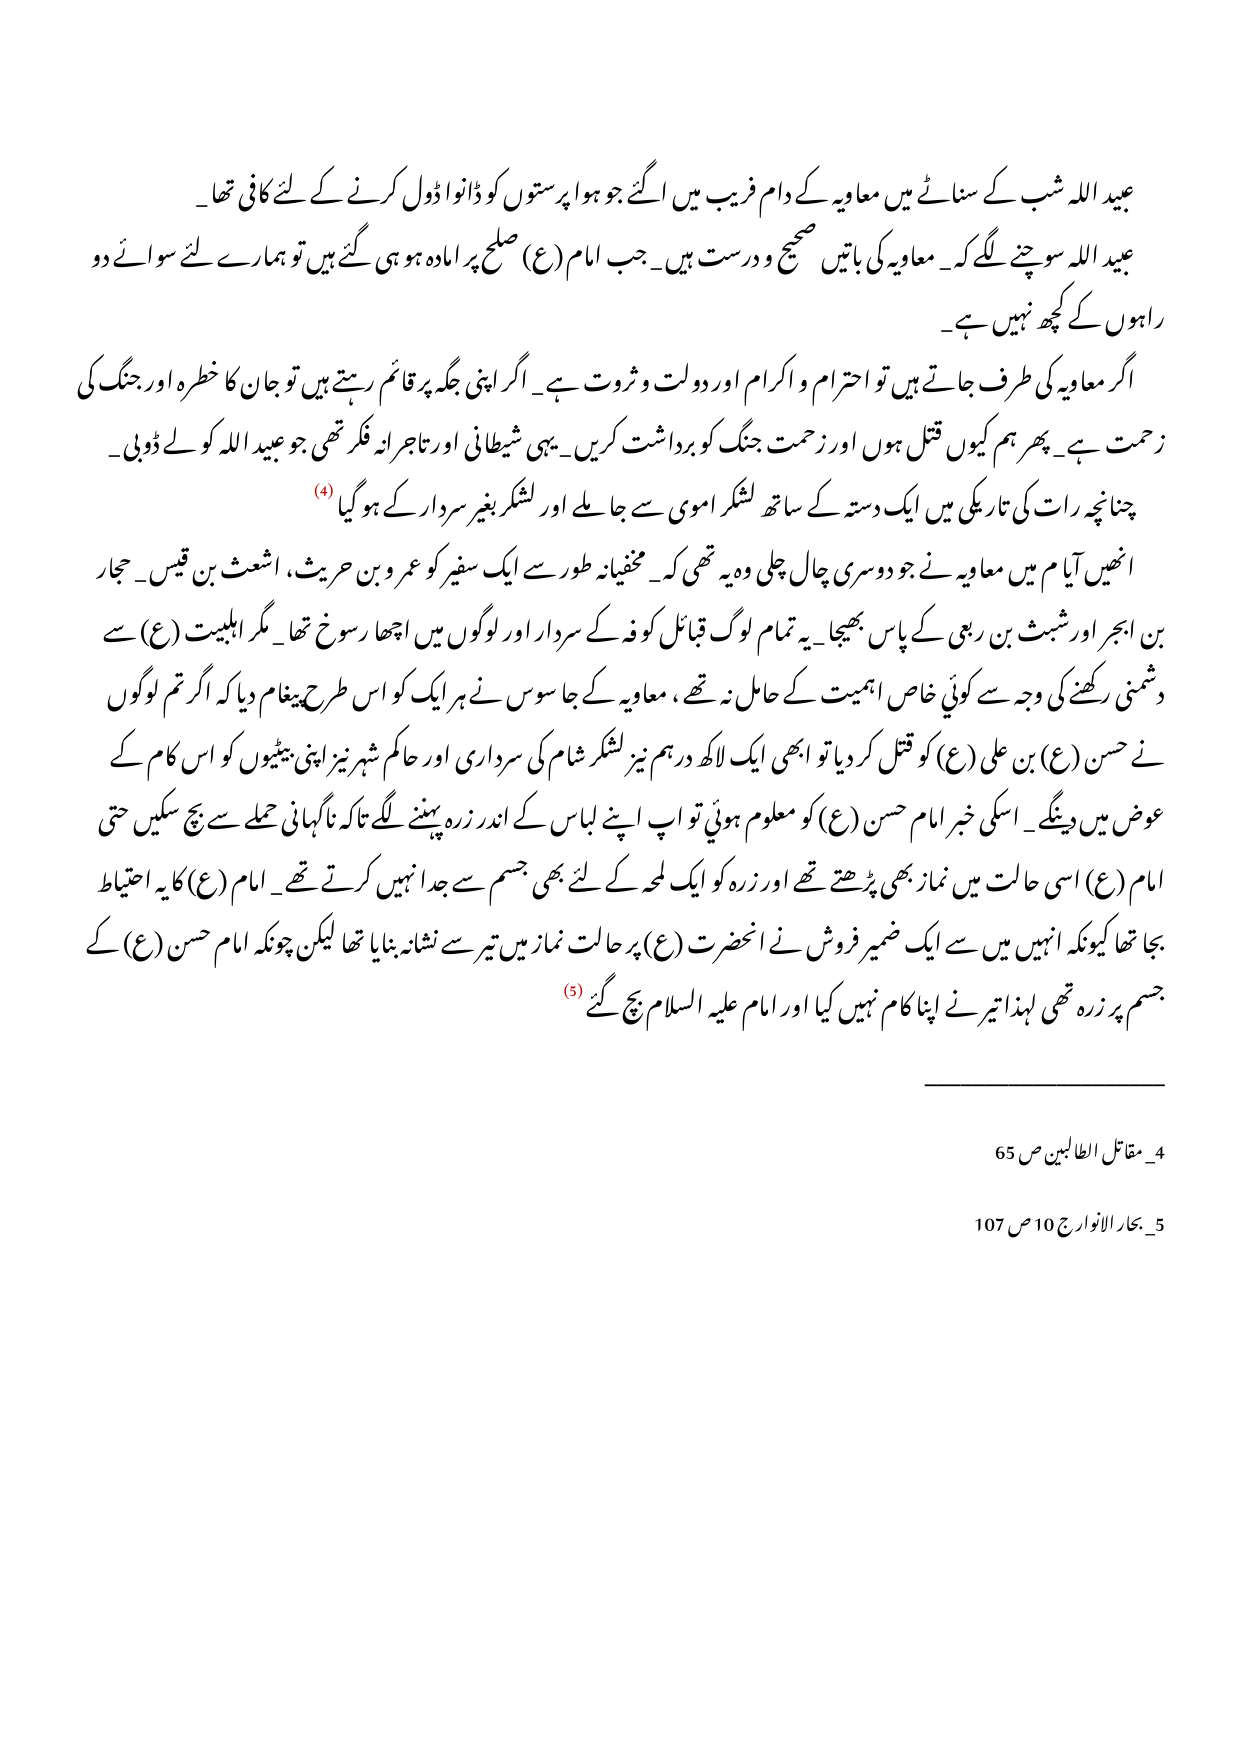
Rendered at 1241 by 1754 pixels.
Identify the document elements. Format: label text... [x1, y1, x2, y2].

text 4_ مقاتل الطالبين ص 65 [75, 1124, 1165, 1171]
text عبيد اللہ شب كے سناٹے ميں معاويہ كے دام فريب ميں اگئے جو ہوا پرستوں كو ڈانوا ڈول كرنے كے لئے كافى تھا _ [75, 156, 1165, 219]
text ____________________ [75, 1031, 1165, 1099]
text چنانچہ رات كى تاريكى ميں ايك دستہ كے ساتھ لشكر اموى سے جا ملے اور لشكر بغير سردار كے ہو گيا (4) [75, 469, 1165, 531]
text عبيد اللہ سوچنے لگے كہ _ معاويہ كى باتيں صحيح و درست ہيں _ جب امام (ع) صلح پر امادہ ہو ہى گئے ہيں تو ہمارے لئے سوائے دو راہوں كے كچھ نہيں ہے _ [75, 219, 1165, 344]
text 5_ بحار الانوار ج 10 ص 107 [75, 1196, 1165, 1243]
text اگر معاويہ كى طرف جاتے ہيں تو احترام و اكرام اور دولت و ثروت ہے _ اگر اپنى جگہ پر قائم رہتے ہيں تو جان كا خطرہ اور جنگ كى زحمت ہے _ پھر ہم كيوں قتل ہوں اور زحمت جنگ كو برداشت كريں _ يہى شيطانى اور تاجرانہ فكر تھى جو عبيد اللہ كو لے ڈوبى _ [75, 344, 1165, 469]
text انھيں آيا م ميں معاويہ نے جو دوسرى چال چلى وہ يہ تھى كہ _ مخفيانہ طور سے ايك سفير كو عمر و بن حريث، اشعث بن قيس _ حجار بن ابجر اورشبث بن ربعى كے پاس بھيجا _ يہ تمام لوگ قبائل كو فہ كے سردار اور لوگوں ميں اچھا رسوخ تھا _ مگر اہلبيت (ع) سے دشمنى ركھنے كى وجہ سے كوئي خاص اہميت كے حامل نہ تھے ، معاويہ كے جا سوس نے ہر ايك كو اس طرح پيغام ديا كہ اگر تم لوگوں نے حسن (ع) بن على (ع) كو قتل كر ديا تو ابھى ايك لاكھ درہم نيز لشكر شام كى سردارى اور حاكم شہر نيز اپنى بيٹيوں كو اس كام كے عوض ميں دينگے _ اسكى خبر امام حسن (ع) كو معلوم ہوئي تو اپ اپنے لباس كے اندر زرہ پہننے لگے تاكہ ناگہانى حملے سے بچ سكيں حتى امام (ع) اسى حالت ميں نماز بھى پڑھتے تھے اور زرہ كو ايك لمحہ كے لئے بھى جسم سے جدا نہيں كرتے تھے _ امام (ع) كا يہ احتياط بجا تھا كيونكہ انہيں ميں سے ايك ضمير فروش نے انحضرت (ع) پر حالت نماز ميں تير سے نشانہ بنايا تھا ليكن چونكہ امام حسن (ع) كے جسم پر زرہ تھى لہذا تير نے اپنا كام نہيں كيا اور امام عليہ السلام بچ گئے (5) [75, 531, 1165, 1031]
